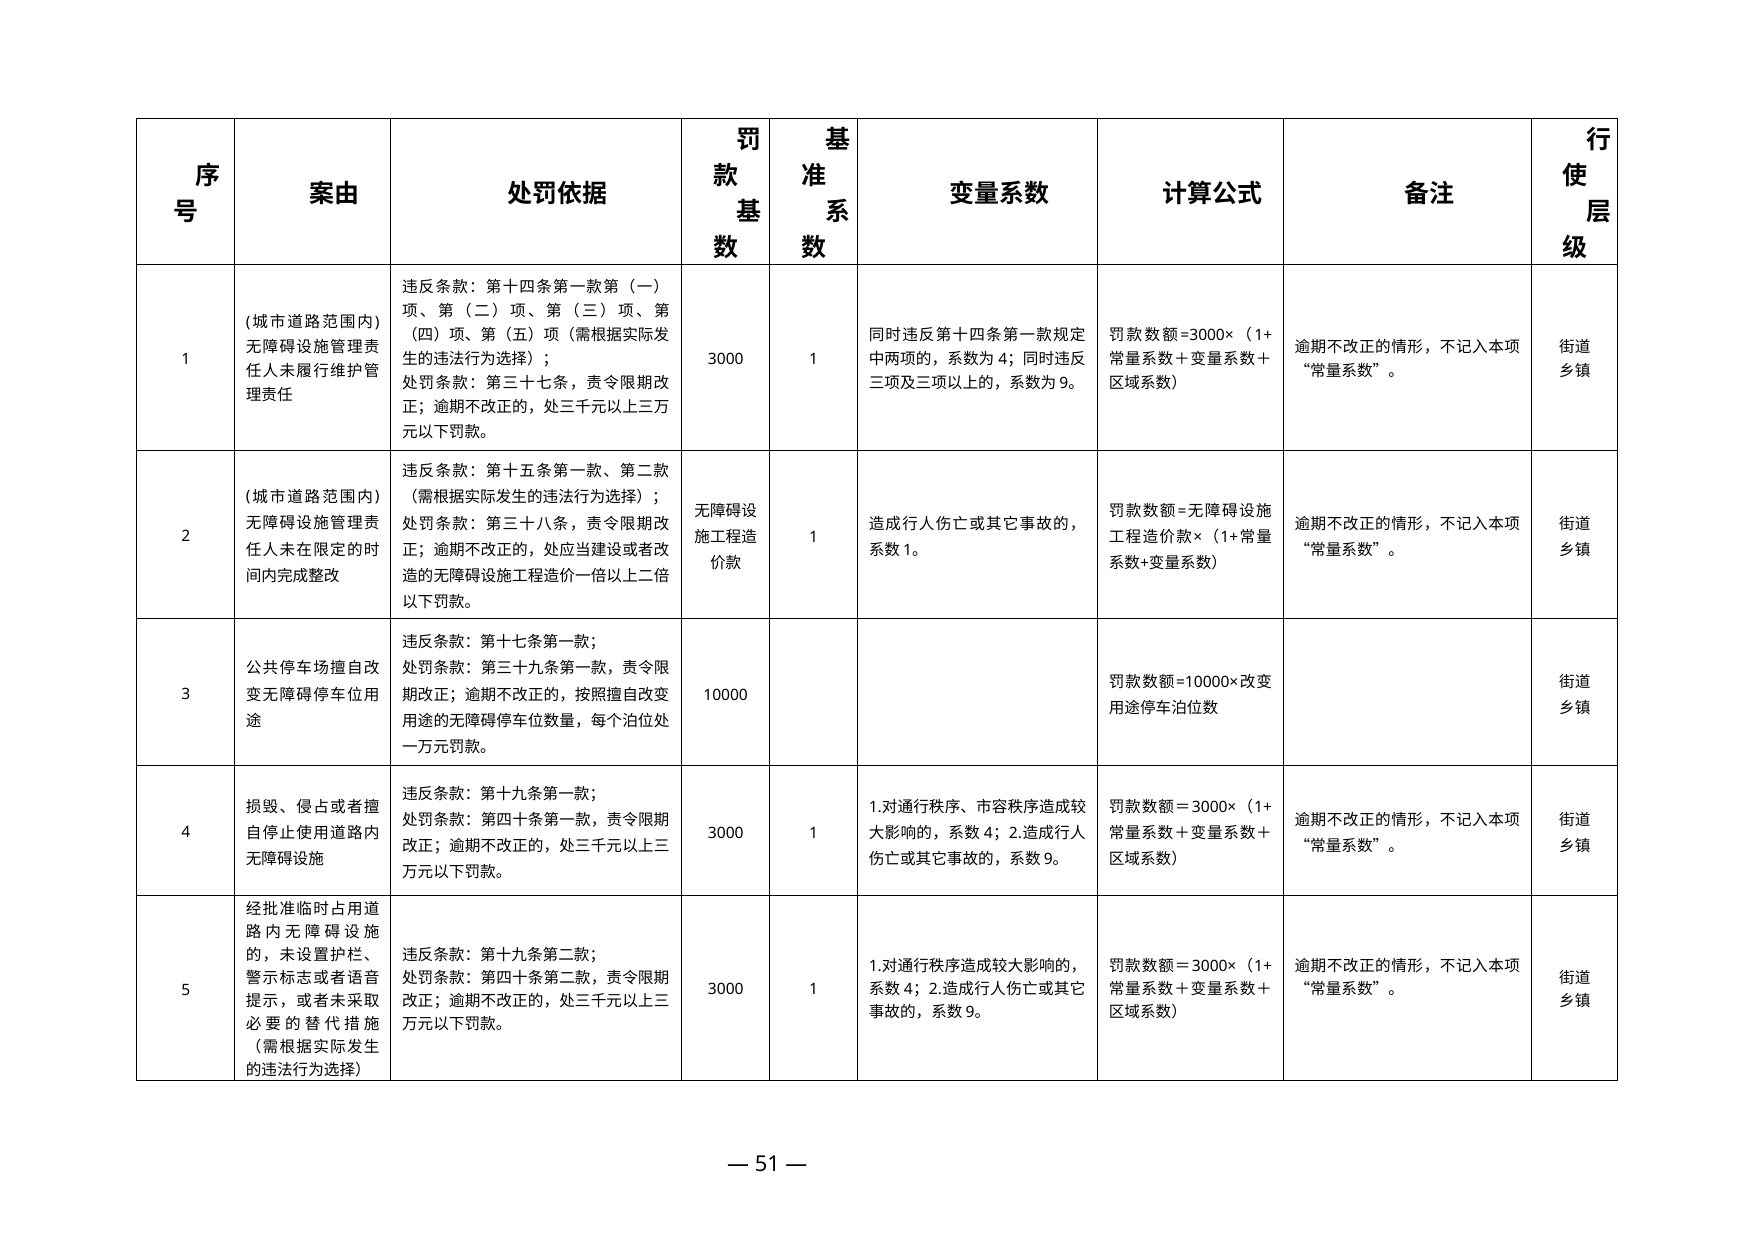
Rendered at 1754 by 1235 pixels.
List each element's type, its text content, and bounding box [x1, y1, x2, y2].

table_cell [770, 619, 857, 765]
table_cell 3 [137, 619, 234, 765]
table_cell [1284, 619, 1531, 765]
table_cell 罚款数额=10000×改变用途停车泊位数 [1098, 619, 1283, 765]
table_cell 1.对通行秩序、市容秩序造成较大影响的，系数4；2.造成行人伤亡或其它事故的，系数9。 [858, 766, 1097, 895]
table_header 案由 [235, 119, 390, 264]
table_header 基准 系数 [770, 119, 857, 264]
table_cell 3000 [682, 766, 769, 895]
table_header 变量系数 [858, 119, 1097, 264]
table_cell 逾期不改正的情形，不记入本项“常量系数”。 [1284, 896, 1531, 1079]
table_cell (城市道路范围内)无障碍设施管理责任人未在限定的时间内完成整改 [235, 451, 390, 618]
table_cell 违反条款：第十四条第一款第（一）项、第（二）项、第（三）项、第（四）项、第（五）项（需根据实际发生的违法行为选择）； 处罚条款：第三十七条，责令限期改正；逾期不改正的，处三千元以上三万元以下罚款。 [391, 265, 681, 449]
table_cell 逾期不改正的情形，不记入本项“常量系数”。 [1284, 766, 1531, 895]
table_cell 逾期不改正的情形，不记入本项“常量系数”。 [1284, 451, 1531, 618]
table_header 行使 层级 [1532, 119, 1617, 264]
table_header 罚款 基数 [682, 119, 769, 264]
table_cell 1.对通行秩序造成较大影响的，系数4；2.造成行人伤亡或其它事故的，系数9。 [858, 896, 1097, 1079]
table_cell 无障碍设施工程造价款 [682, 451, 769, 618]
table_header 序号 [137, 119, 234, 264]
table_cell 逾期不改正的情形，不记入本项“常量系数”。 [1284, 265, 1531, 449]
table_header 处罚依据 [391, 119, 681, 264]
table_cell 同时违反第十四条第一款规定中两项的，系数为4；同时违反三项及三项以上的，系数为9。 [858, 265, 1097, 449]
table_cell 罚款数额=3000×（1+常量系数＋变量系数＋区域系数） [1098, 265, 1283, 449]
table_cell [858, 619, 1097, 765]
table_header 备注 [1284, 119, 1531, 264]
table_cell 违反条款：第十五条第一款、第二款（需根据实际发生的违法行为选择）； 处罚条款：第三十八条，责令限期改正；逾期不改正的，处应当建设或者改造的无障碍设施工程造价一倍以上二倍以下罚款。 [391, 451, 681, 618]
table_cell 街道 乡镇 [1532, 265, 1617, 449]
table_cell 1 [770, 766, 857, 895]
table_cell 罚款数额＝3000×（1+常量系数＋变量系数＋区域系数） [1098, 896, 1283, 1079]
table_cell 街道 乡镇 [1532, 896, 1617, 1079]
table_cell 4 [137, 766, 234, 895]
table_cell 损毁、侵占或者擅自停止使用道路内无障碍设施 [235, 766, 390, 895]
table_cell 街道 乡镇 [1532, 451, 1617, 618]
table_cell 3000 [682, 265, 769, 449]
table_cell 造成行人伤亡或其它事故的，系数1。 [858, 451, 1097, 618]
table_cell 违反条款：第十七条第一款； 处罚条款：第三十九条第一款，责令限期改正；逾期不改正的，按照擅自改变用途的无障碍停车位数量，每个泊位处一万元罚款。 [391, 619, 681, 765]
table_cell 违反条款：第十九条第一款； 处罚条款：第四十条第一款，责令限期改正；逾期不改正的，处三千元以上三万元以下罚款。 [391, 766, 681, 895]
table_cell 10000 [682, 619, 769, 765]
table_cell 1 [770, 896, 857, 1079]
table_cell 1 [770, 265, 857, 449]
table_cell 经批准临时占用道路内无障碍设施的，未设置护栏、警示标志或者语音提示，或者未采取必要的替代措施（需根据实际发生的违法行为选择） [235, 896, 390, 1079]
table_cell 3000 [682, 896, 769, 1079]
table_cell 5 [137, 896, 234, 1079]
table_cell 罚款数额＝3000×（1+常量系数＋变量系数＋区域系数） [1098, 766, 1283, 895]
table_cell 1 [137, 265, 234, 449]
table_cell 违反条款：第十九条第二款； 处罚条款：第四十条第二款，责令限期改正；逾期不改正的，处三千元以上三万元以下罚款。 [391, 896, 681, 1079]
table_cell 街道 乡镇 [1532, 619, 1617, 765]
table_cell 公共停车场擅自改变无障碍停车位用途 [235, 619, 390, 765]
table_header 计算公式 [1098, 119, 1283, 264]
table_cell 2 [137, 451, 234, 618]
table_cell (城市道路范围内)无障碍设施管理责任人未履行维护管理责任 [235, 265, 390, 449]
table_cell 街道 乡镇 [1532, 766, 1617, 895]
table_cell 罚款数额=无障碍设施工程造价款×（1+常量系数+变量系数） [1098, 451, 1283, 618]
table_cell 1 [770, 451, 857, 618]
